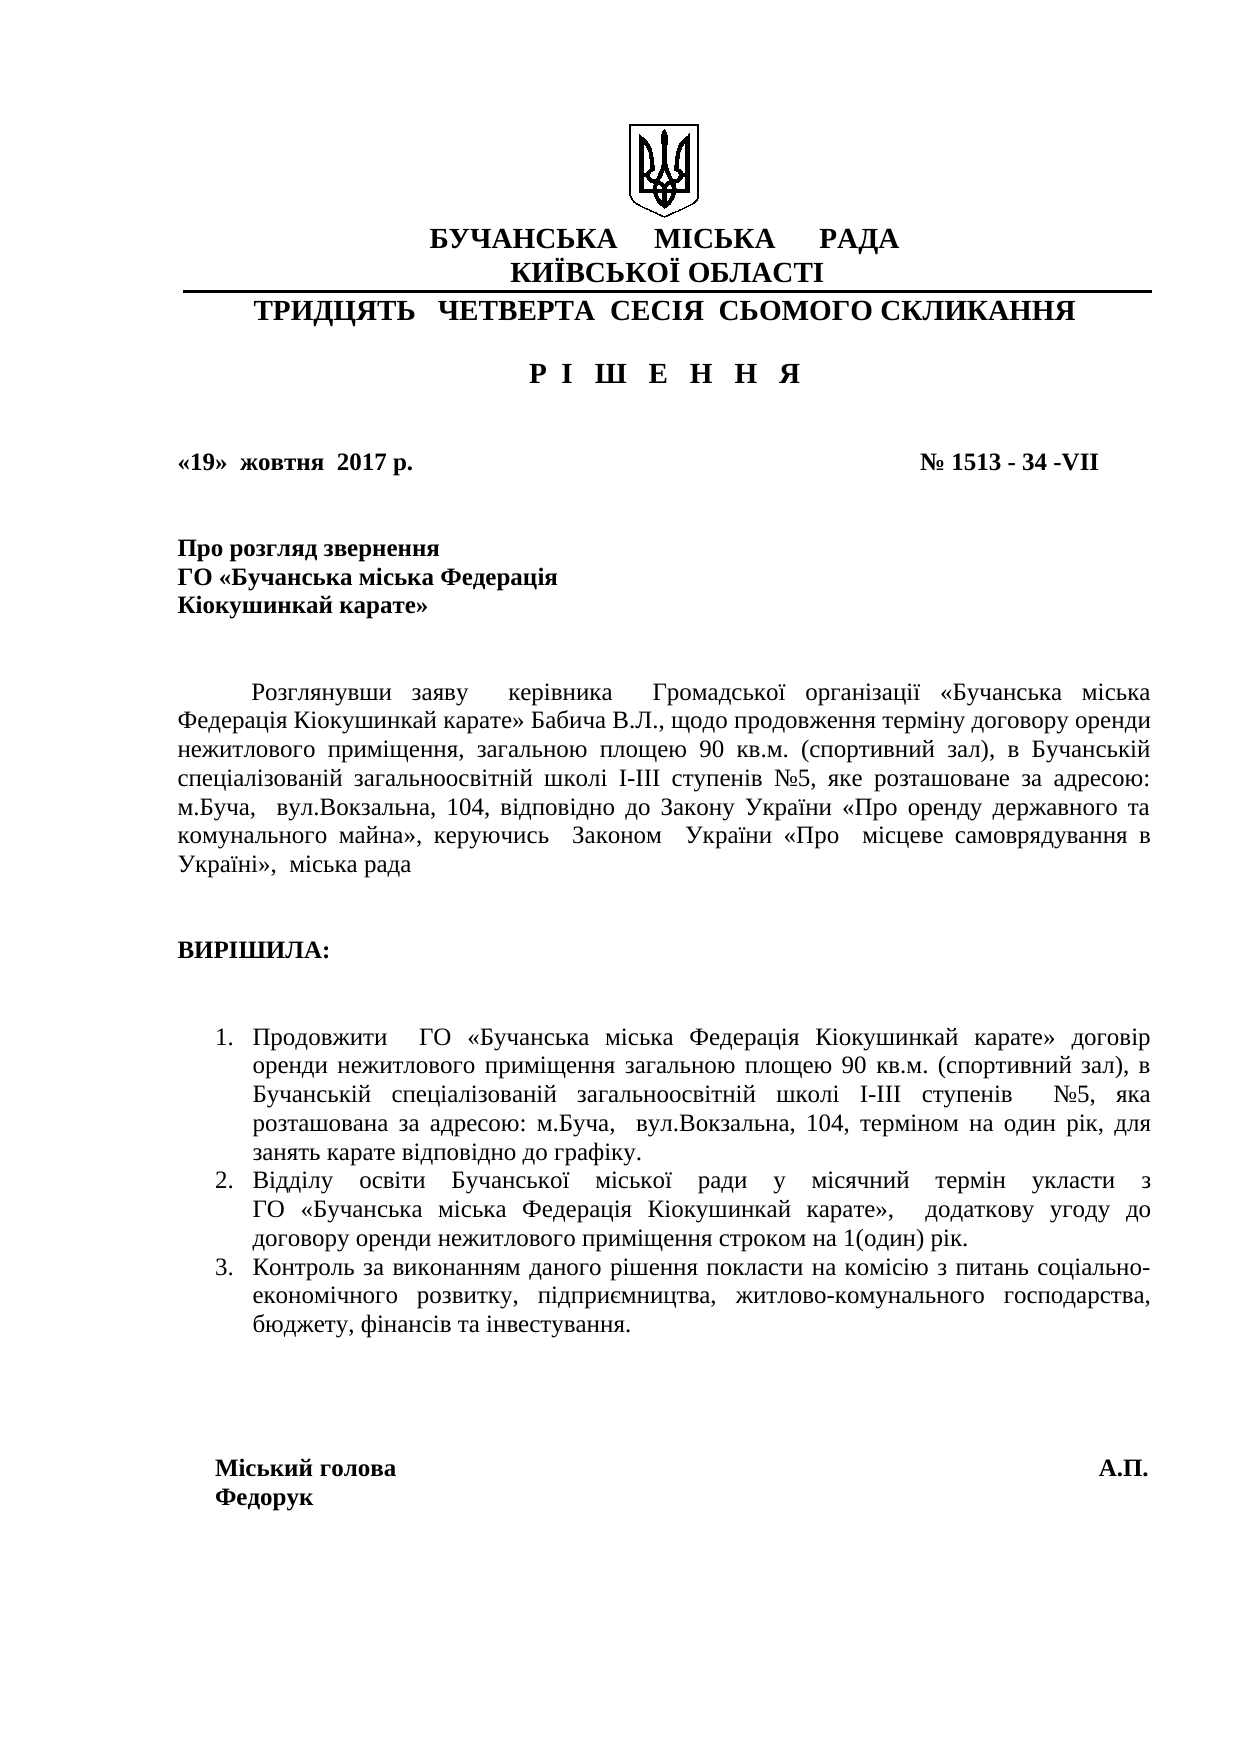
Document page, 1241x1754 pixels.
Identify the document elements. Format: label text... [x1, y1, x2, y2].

list Відділу освіти Бучанської міської ради у місячний термін укласти з ГО «Бучанська міська Федерація Кіокушинкай карате», додаткову угоду до договору оренди нежитлового приміщення строком на 1(один) рік. [215, 1166, 1152, 1252]
text БУЧАНСЬКА МІСЬКА РАДА [177, 221, 1152, 255]
text Кіокушинкай карате» [177, 591, 1152, 619]
subtitle Про розгляд звернення [177, 533, 1152, 562]
text «19» жовтня 2017 р. № 1513 - 34 -VІІ [177, 447, 1152, 476]
text Міський голова А.П. Федорук [215, 1453, 1152, 1511]
text КИЇВСЬКОЇ ОБЛАСТІ [183, 255, 1152, 290]
list Контроль за виконанням даного рішення покласти на комісію з питань соціально-економічного розвитку, підприємництва, житлово-комунального господарства, бюджету, фінансів та інвестування. [215, 1252, 1152, 1338]
text Р І Ш Е Н Н Я [177, 356, 1152, 389]
list Продовжити ГО «Бучанська міська Федерація Кіокушинкай карате» договір оренди нежитлового приміщення загальною площею 90 кв.м. (спортивний зал), в Бучанській спеціалізованій загальноосвітній школі І-ІІІ ступенів №5, яка розташована за адресою: м.Буча, вул.Вокзальна, 104, терміном на один рік, для занять карате відповідно до графіку. [215, 1022, 1152, 1166]
text ТРИДЦЯТЬ ЧЕТВЕРТА СЕСІЯ СЬОМОГО СКЛИКАННЯ [177, 293, 1152, 327]
text Розглянувши заяву керівника Громадської організації «Бучанська міська Федерація Кіокушинкай карате» Бабича В.Л., щодо продовження терміну договору оренди нежитлового приміщення, загальною площею 90 кв.м. (спортивний зал), в Бучанській спеціалізованій загальноосвітній школі І-ІІІ ступенів №5, яке розташоване за адресою: м.Буча, вул.Вокзальна, 104, відповідно до Закону України «Про оренду державного та комунального майна», керуючись Законом України «Про місцеве самоврядування в Україні», міська рада [177, 677, 1152, 878]
text ГО «Бучанська міська Федерація [177, 562, 1152, 591]
text ВИРІШИЛА: [177, 936, 1152, 964]
